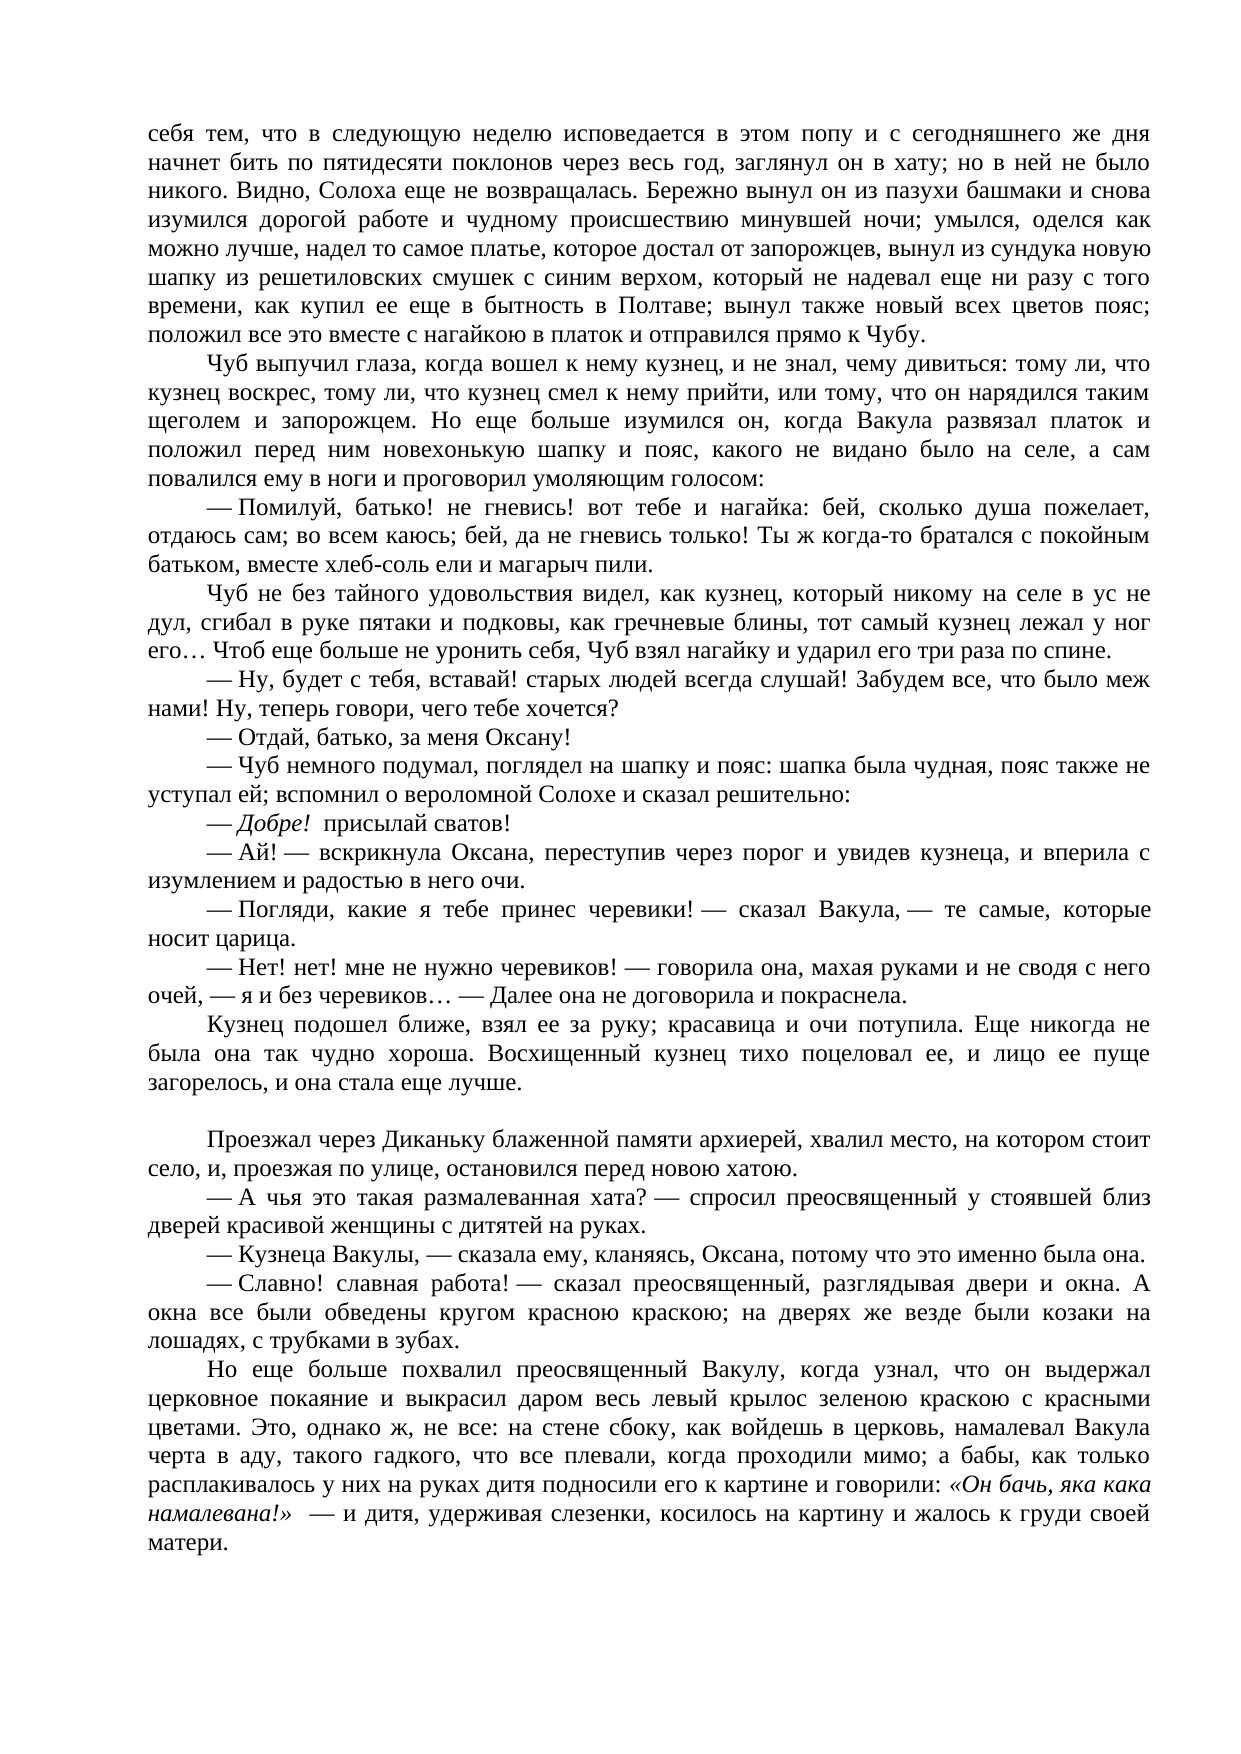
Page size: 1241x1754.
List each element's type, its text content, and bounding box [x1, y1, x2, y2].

text — Ай! — вскрикнула Оксана, переступив через порог и увидев кузнеца, и вперила с изумлением и радостью в него очи. [148, 837, 1152, 894]
text — А чья это такая размалеванная хата? — спросил преосвященный у стоявшей близ дверей красивой женщины с дитятей на руках. [148, 1182, 1152, 1239]
text — Нет! нет! мне не нужно черевиков! — говорила она, махая руками и не сводя с него очей, — я и без черевиков… — Далее она не договорила и покраснела. [148, 952, 1152, 1009]
text — Добре! присылай сватов! [148, 808, 1152, 837]
text Чуб выпучил глаза, когда вошел к нему кузнец, и не знал, чему дивиться: тому ли, что кузнец воскрес, тому ли, что кузнец смел к нему прийти, или тому, что он нарядился таким щеголем и запорожцем. Но еще больше изумился он, когда Вакула развязал платок и положил перед ним новехонькую шапку и пояс, какого не видано было на селе, а сам повалился ему в ноги и проговорил умоляющим голосом: [148, 348, 1152, 492]
text — Кузнеца Вакулы, — сказала ему, кланяясь, Оксана, потому что это именно была она. [148, 1239, 1152, 1268]
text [148, 118, 1152, 348]
text — Славно! славная работа! — сказал преосвященный, разглядывая двери и окна. А окна все были обведены кругом красною краскою; на дверях же везде были козаки на лошадях, с трубками в зубах. [148, 1268, 1152, 1354]
text — Погляди, какие я тебе принес черевики! — сказал Вакула, — те самые, которые носит царица. [148, 894, 1152, 952]
text — Чуб немного подумал, поглядел на шапку и пояс: шапка была чудная, пояс также не уступал ей; вспомнил о вероломной Солохе и сказал решительно: [148, 751, 1152, 808]
text — Ну, будет с тебя, вставай! старых людей всегда слушай! Забудем все, что было меж нами! Ну, теперь говори, чего тебе хочется? [148, 664, 1152, 722]
text Кузнец подошел ближе, взял ее за руку; красавица и очи потупила. Еще никогда не была она так чудно хороша. Восхищенный кузнец тихо поцеловал ее, и лицо ее пуще загорелось, и она стала еще лучше. [148, 1009, 1152, 1096]
text — Отдай, батько, за меня Оксану! [148, 722, 1152, 751]
text Но еще больше похвалил преосвященный Вакулу, когда узнал, что он выдержал церковное покаяние и выкрасил даром весь левый крылос зеленою краскою с красными цветами. Это, однако ж, не все: на стене сбоку, как войдешь в церковь, намалевал Вакула черта в аду, такого гадкого, что все плевали, когда проходили мимо; а бабы, как только расплакивалось у них на руках дитя подносили его к картине и говорили: «Он бачь, яка кака намалевана!» — и дитя, удерживая слезенки, косилось на картину и жалось к груди своей матери. [148, 1354, 1152, 1556]
text Чуб не без тайного удовольствия видел, как кузнец, который никому на селе в ус не дул, сгибал в руке пятаки и подковы, как гречневые блины, тот самый кузнец лежал у ног его… Чтоб еще больше не уронить себя, Чуб взял нагайку и ударил его три раза по спине. [148, 578, 1152, 664]
text — Помилуй, батько! не гневись! вот тебе и нагайка: бей, сколько душа пожелает, отдаюсь сам; во всем каюсь; бей, да не гневись только! Ты ж когда-то братался с покойным батьком, вместе хлеб-соль ели и магарыч пили. [148, 492, 1152, 578]
text Проезжал через Диканьку блаженной памяти архиерей, хвалил место, на котором стоит село, и, проезжая по улице, остановился перед новою хатою. [148, 1124, 1152, 1182]
